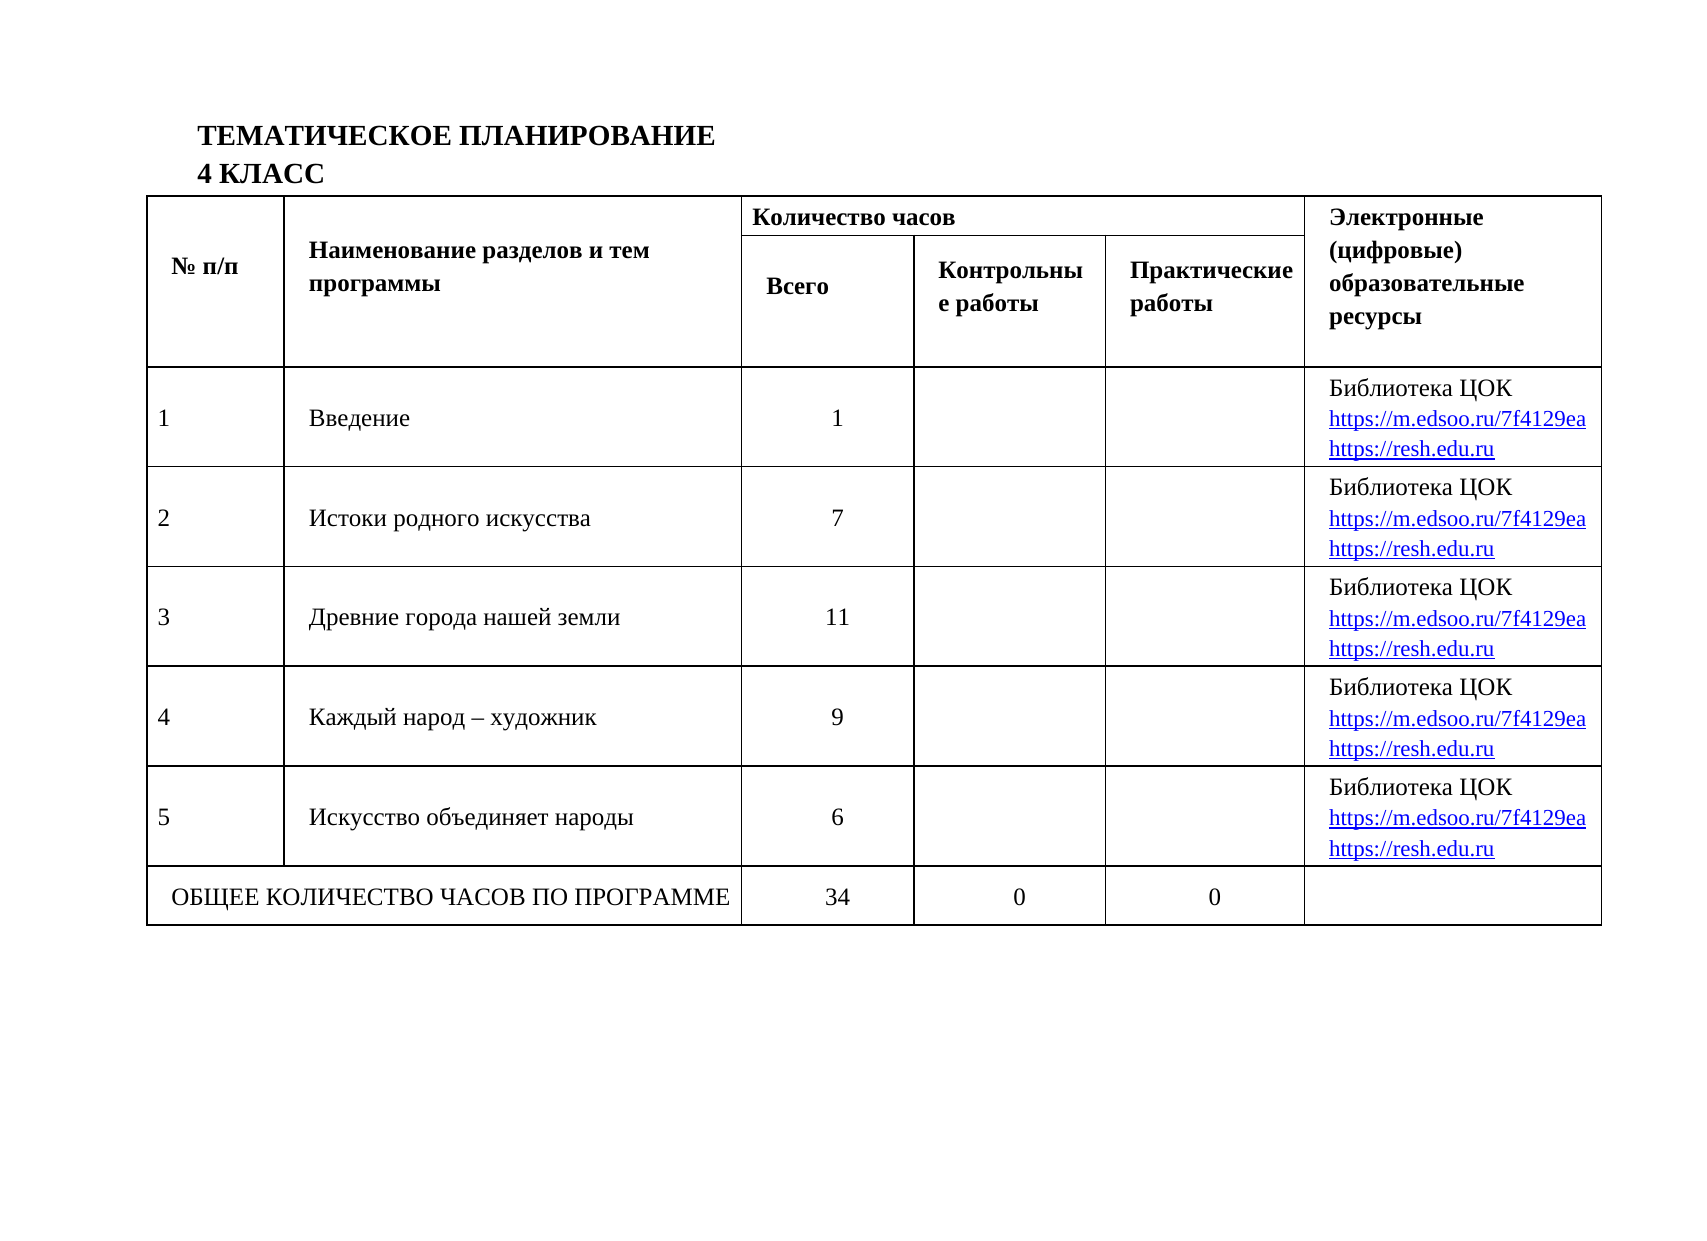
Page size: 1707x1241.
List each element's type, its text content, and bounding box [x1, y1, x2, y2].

table_cell 0 [1106, 867, 1304, 924]
table_cell Введение [285, 368, 741, 466]
table_cell Всего [742, 236, 913, 366]
table_cell 1 [742, 368, 913, 466]
table_cell 7 [742, 467, 913, 566]
table_cell 0 [915, 867, 1105, 924]
table_cell Истоки родного искусства [285, 467, 741, 566]
table_cell Древние города нашей земли [285, 567, 741, 665]
table_cell [1106, 467, 1304, 566]
table_cell [915, 467, 1105, 566]
table_cell 9 [742, 667, 913, 765]
table_cell 5 [148, 767, 283, 865]
table_cell 4 [148, 667, 283, 765]
table_cell [1106, 368, 1304, 466]
table_cell ОБЩЕЕ КОЛИЧЕСТВО ЧАСОВ ПО ПРОГРАММЕ [148, 867, 741, 924]
table_cell Библиотека ЦОК https://m.edsoo.ru/7f4129ea https://resh.edu.ru [1305, 667, 1601, 765]
table_header Наименование разделов и тем программы [285, 197, 741, 366]
text 4 КЛАСС [190, 157, 1618, 190]
table_cell Каждый народ – художник [285, 667, 741, 765]
table_cell Библиотека ЦОК https://m.edsoo.ru/7f4129ea https://resh.edu.ru [1305, 368, 1601, 466]
table_cell Практические работы [1106, 236, 1304, 366]
table_header № п/п [148, 197, 283, 366]
text ТЕМАТИЧЕСКОЕ ПЛАНИРОВАНИЕ [190, 118, 1618, 152]
table_cell 1 [148, 368, 283, 466]
table_cell 3 [148, 567, 283, 665]
table_cell [1305, 867, 1601, 924]
table_cell Контрольные работы [915, 236, 1105, 366]
table_cell [1106, 767, 1304, 865]
table_cell Библиотека ЦОК https://m.edsoo.ru/7f4129ea https://resh.edu.ru [1305, 767, 1601, 865]
table_cell [915, 368, 1105, 466]
table_cell [1106, 567, 1304, 665]
table_cell 6 [742, 767, 913, 865]
table_cell [915, 667, 1105, 765]
table_cell [915, 767, 1105, 865]
table_cell Библиотека ЦОК https://m.edsoo.ru/7f4129ea https://resh.edu.ru [1305, 567, 1601, 665]
table_cell 2 [148, 467, 283, 566]
table_header Электронные (цифровые) образовательные ресурсы [1305, 197, 1601, 366]
table_cell Библиотека ЦОК https://m.edsoo.ru/7f4129ea https://resh.edu.ru [1305, 467, 1601, 566]
table_cell 11 [742, 567, 913, 665]
table_cell [1106, 667, 1304, 765]
table_header Количество часов [742, 197, 1304, 234]
table_cell [915, 567, 1105, 665]
table_cell 34 [742, 867, 913, 924]
table_cell Искусство объединяет народы [285, 767, 741, 865]
